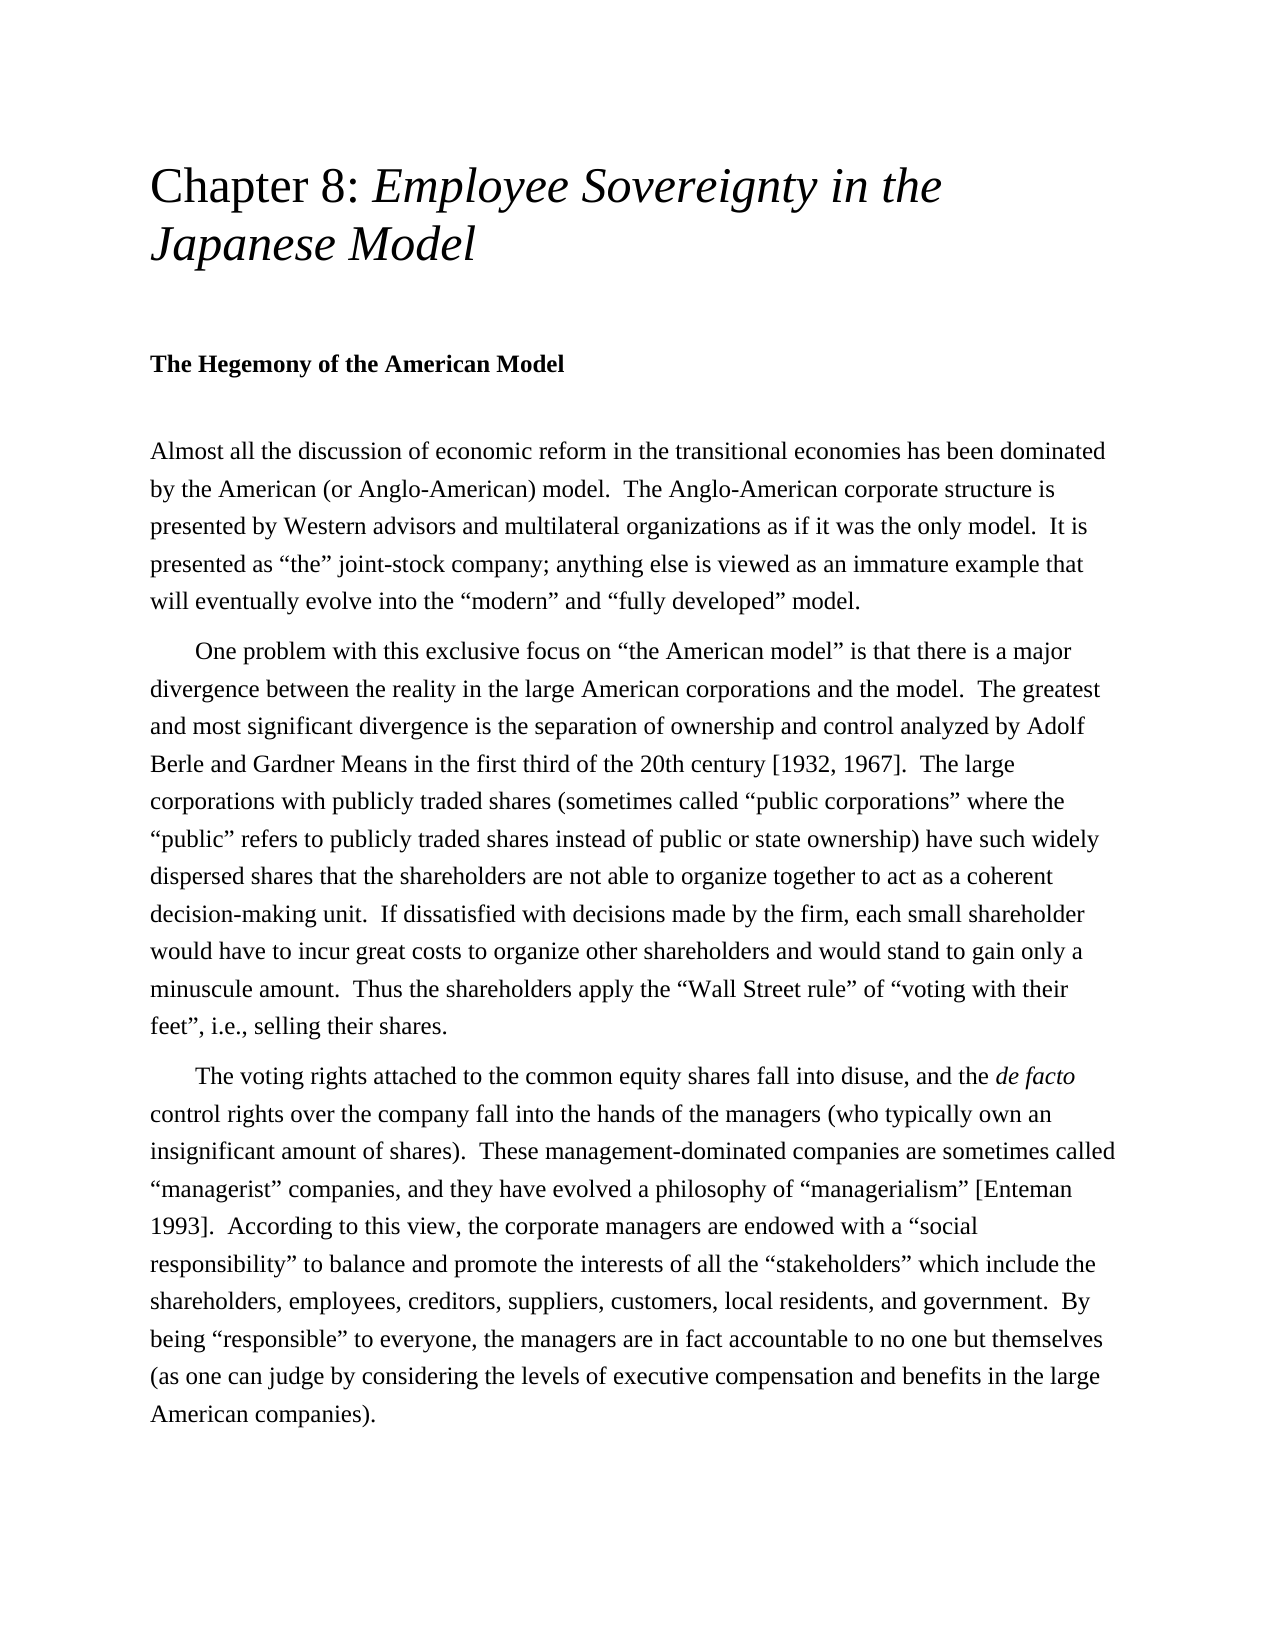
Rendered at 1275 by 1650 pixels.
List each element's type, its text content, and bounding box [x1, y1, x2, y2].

text One problem with this exclusive focus on “the American model” is that there is a major divergence between the reality in the large American corporations and the model. The greatest and most significant divergence is the separation of ownership and control analyzed by Adolf Berle and Gardner Means in the first third of the 20th century [1932, 1967]. The large corporations with publicly traded shares (sometimes called “public corporations” where the “public” refers to publicly traded shares instead of public or state ownership) have such widely dispersed shares that the shareholders are not able to organize together to act as a coherent decision-making unit. If dissatisfied with decisions made by the firm, each small shareholder would have to incur great costs to organize other shareholders and would stand to gain only a minuscule amount. Thus the shareholders apply the “Wall Street rule” of “voting with their feet”, i.e., selling their shares. [150, 627, 1125, 1040]
text Almost all the discussion of economic reform in the transitional economies has been dominated by the American (or Anglo-American) model. The Anglo-American corporate structure is presented by Western advisors and multilateral organizations as if it was the only model. It is presented as “the” joint-stock company; anything else is viewed as an immature example that will eventually evolve into the “modern” and “fully developed” model. [150, 427, 1125, 615]
text The voting rights attached to the common equity shares fall into disuse, and the de facto control rights over the company fall into the hands of the managers (who typically own an insignificant amount of shares). These management-dominated companies are sometimes called “managerist” companies, and they have evolved a philosophy of “managerialism” [Enteman 1993]. According to this view, the corporate managers are endowed with a “social responsibility” to balance and promote the interests of all the “stakeholders” which include the shareholders, employees, creditors, suppliers, customers, local residents, and government. By being “responsible” to everyone, the managers are in fact accountable to no one but themselves (as one can judge by considering the levels of executive compensation and benefits in the large American companies). [150, 1052, 1125, 1427]
subtitle The Hegemony of the American Model [150, 340, 1125, 377]
subtitle Chapter 8: Employee Sovereignty in the Japanese Model [150, 156, 1125, 271]
